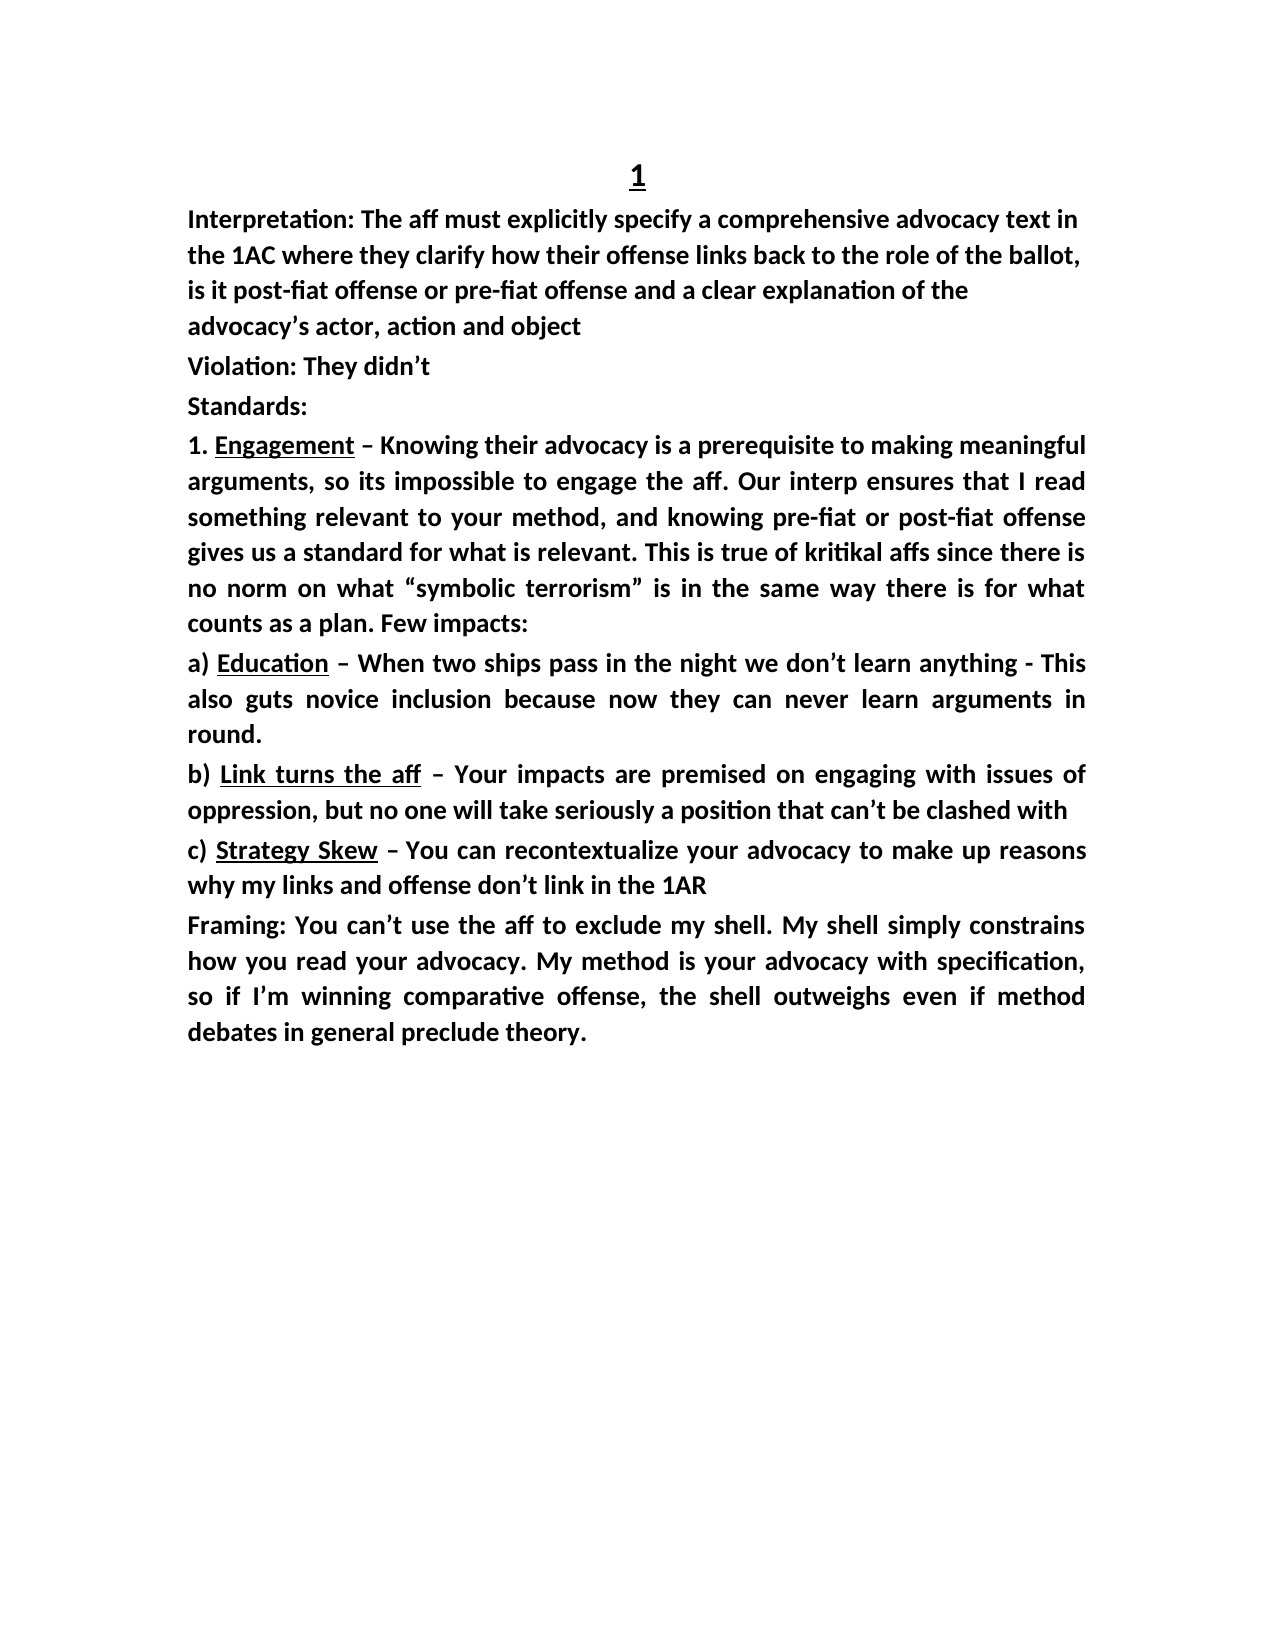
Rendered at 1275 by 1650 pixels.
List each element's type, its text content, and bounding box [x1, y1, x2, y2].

subtitle a) Education – When two ships pass in the night we don’t learn anything - This also guts novice inclusion because now they can never learn arguments in round. [187, 646, 1087, 751]
subtitle 1 [187, 154, 1087, 195]
subtitle Framing: You can’t use the aff to exclude my shell. My shell simply constrains how you read your advocacy. My method is your advocacy with specification, so if I’m winning comparative offense, the shell outweighs even if method debates in general preclude theory. [187, 908, 1087, 1048]
subtitle 1. Engagement – Knowing their advocacy is a prerequisite to making meaningful arguments, so its impossible to engage the aff. Our interp ensures that I read something relevant to your method, and knowing pre-fiat or post-fiat offense gives us a standard for what is relevant. This is true of kritikal affs since there is no norm on what “symbolic terrorism” is in the same way there is for what counts as a plan. Few impacts: [187, 428, 1087, 640]
subtitle Interpretation: The aff must explicitly specify a comprehensive advocacy text in the 1AC where they clarify how their offense links back to the role of the ballot, is it post-fiat offense or pre-fiat offense and a clear explanation of the advocacy’s actor, action and object [187, 202, 1087, 342]
subtitle Violation: They didn’t [187, 349, 1087, 382]
subtitle b) Link turns the aff – Your impacts are premised on engaging with issues of oppression, but no one will take seriously a position that can’t be clashed with [187, 757, 1087, 826]
subtitle c) Strategy Skew – You can recontextualize your advocacy to make up reasons why my links and offense don’t link in the 1AR [187, 833, 1087, 902]
subtitle Standards: [187, 389, 1087, 422]
